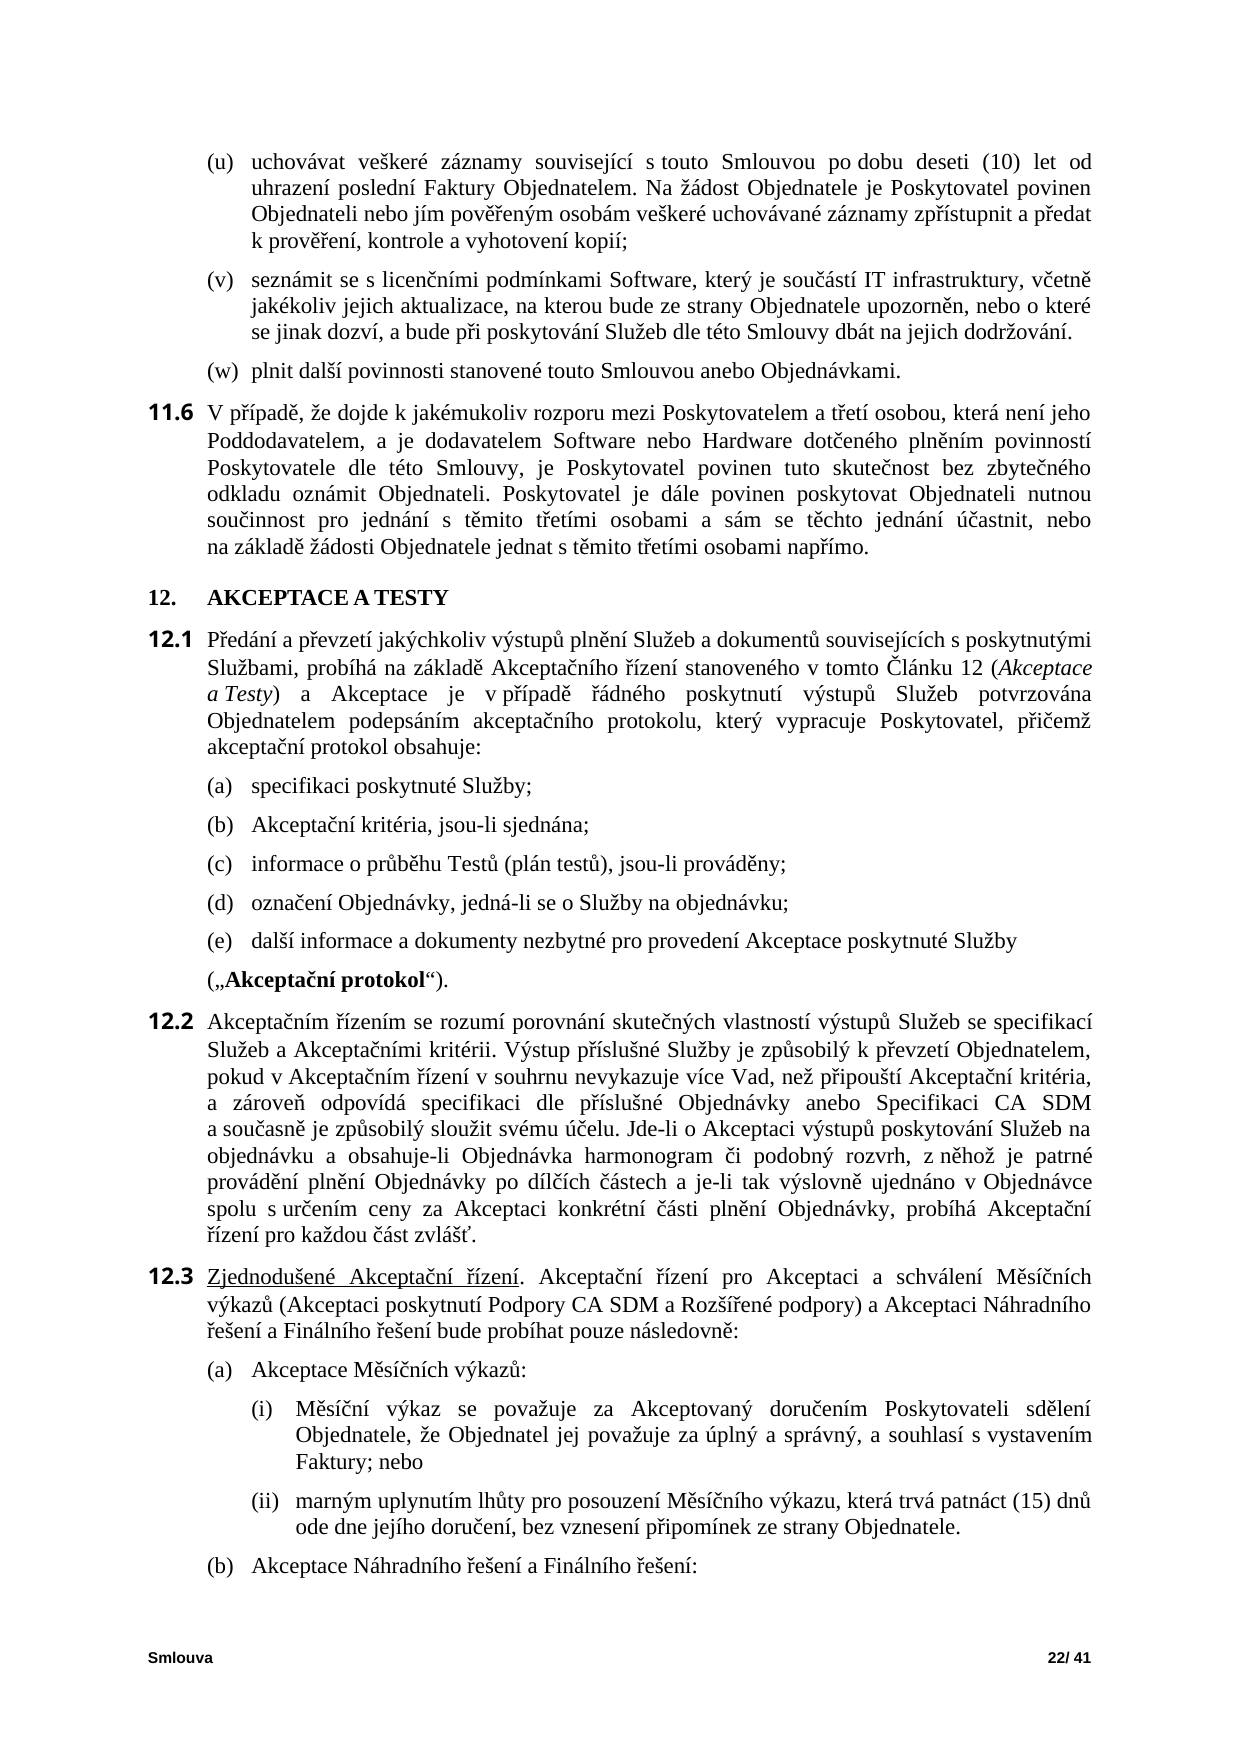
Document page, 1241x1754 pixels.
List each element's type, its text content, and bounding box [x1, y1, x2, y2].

text marným uplynutím lhůty pro posouzení Měsíčního výkazu, která trvá patnáct (15) dnů ode dne jejího doručení, bez vznesení připomínek ze strany Objednatele. [251, 1487, 1092, 1539]
text Akceptačním řízením se rozumí porovnání skutečných vlastností výstupů Služeb se specifikací Služeb a Akceptačními kritérii. Výstup příslušné Služby je způsobilý k převzetí Objednatelem, pokud v Akceptačním řízení v souhrnu nevykazuje více Vad, než připouští Akceptační kritéria, a zároveň odpovídá specifikaci dle příslušné Objednávky anebo Specifikaci CA SDM a současně je způsobilý sloužit svému účelu. Jde-li o Akceptaci výstupů poskytování Služeb na objednávku a obsahuje-li Objednávka harmonogram či podobný rozvrh, z něhož je patrné provádění plnění Objednávky po dílčích částech a je-li tak výslovně ujednáno v Objednávce spolu s určením ceny za Akceptaci konkrétní části plnění Objednávky, probíhá Akceptační řízení pro každou část zvlášť. [148, 1005, 1092, 1247]
text plnit další povinnosti stanovené touto Smlouvou anebo Objednávkami. [207, 357, 1092, 383]
text Akceptační kritéria, jsou-li sjednána; [207, 811, 1092, 837]
text seznámit se s licenčními podmínkami Software, který je součástí IT infrastruktury, včetně jakékoliv jejich aktualizace, na kterou bude ze strany Objednatele upozorněn, nebo o které se jinak dozví, a bude při poskytování Služeb dle této Smlouvy dbát na jejich dodržování. [207, 266, 1092, 345]
text Předání a převzetí jakýchkoliv výstupů plnění Služeb a dokumentů souvisejících s poskytnutými Službami, probíhá na základě Akceptačního řízení stanoveného v tomto Článku 12 (Akceptace a Testy) a Akceptace je v případě řádného poskytnutí výstupů Služeb potvrzována Objednatelem podepsáním akceptačního protokolu, který vypracuje Poskytovatel, přičemž akceptační protokol obsahuje: [148, 623, 1092, 759]
text informace o průběhu Testů (plán testů), jsou-li prováděny; [207, 850, 1092, 876]
list („Akceptační protokol“). [207, 966, 1092, 993]
text Akceptace Náhradního řešení a Finálního řešení: [207, 1552, 1092, 1578]
text uchovávat veškeré záznamy související s touto Smlouvou po dobu deseti (10) let od uhrazení poslední Faktury Objednatelem. Na žádost Objednatele je Poskytovatel povinen Objednateli nebo jím pověřeným osobám veškeré uchovávané záznamy zpřístupnit a předat k prověření, kontrole a vyhotovení kopií; [207, 148, 1092, 253]
text Akceptace Měsíčních výkazů: [207, 1356, 1092, 1383]
subtitle AKCEPTACE A TESTY [148, 584, 1092, 610]
text Zjednodušené Akceptační řízení. Akceptační řízení pro Akceptaci a schválení Měsíčních výkazů (Akceptaci poskytnutí Podpory CA SDM a Rozšířené podpory) a Akceptaci Náhradního řešení a Finálního řešení bude probíhat pouze následovně: [148, 1260, 1092, 1344]
text další informace a dokumenty nezbytné pro provedení Akceptace poskytnuté Služby [207, 927, 1092, 954]
text označení Objednávky, jedná-li se o Služby na objednávku; [207, 889, 1092, 915]
text Měsíční výkaz se považuje za Akceptovaný doručením Poskytovateli sdělení Objednatele, že Objednatel jej považuje za úplný a správný, a souhlasí s vystavením Faktury; nebo [251, 1395, 1092, 1474]
text V případě, že dojde k jakémukoliv rozporu mezi Poskytovatelem a třetí osobou, která není jeho Poddodavatelem, a je dodavatelem Software nebo Hardware dotčeného plněním povinností Poskytovatele dle této Smlouvy, je Poskytovatel povinen tuto skutečnost bez zbytečného odkladu oznámit Objednateli. Poskytovatel je dále povinen poskytovat Objednateli nutnou součinnost pro jednání s těmito třetími osobami a sám se těchto jednání účastnit, nebo na základě žádosti Objednatele jednat s těmito třetími osobami napřímo. [148, 396, 1092, 559]
text specifikaci poskytnuté Služby; [207, 772, 1092, 798]
